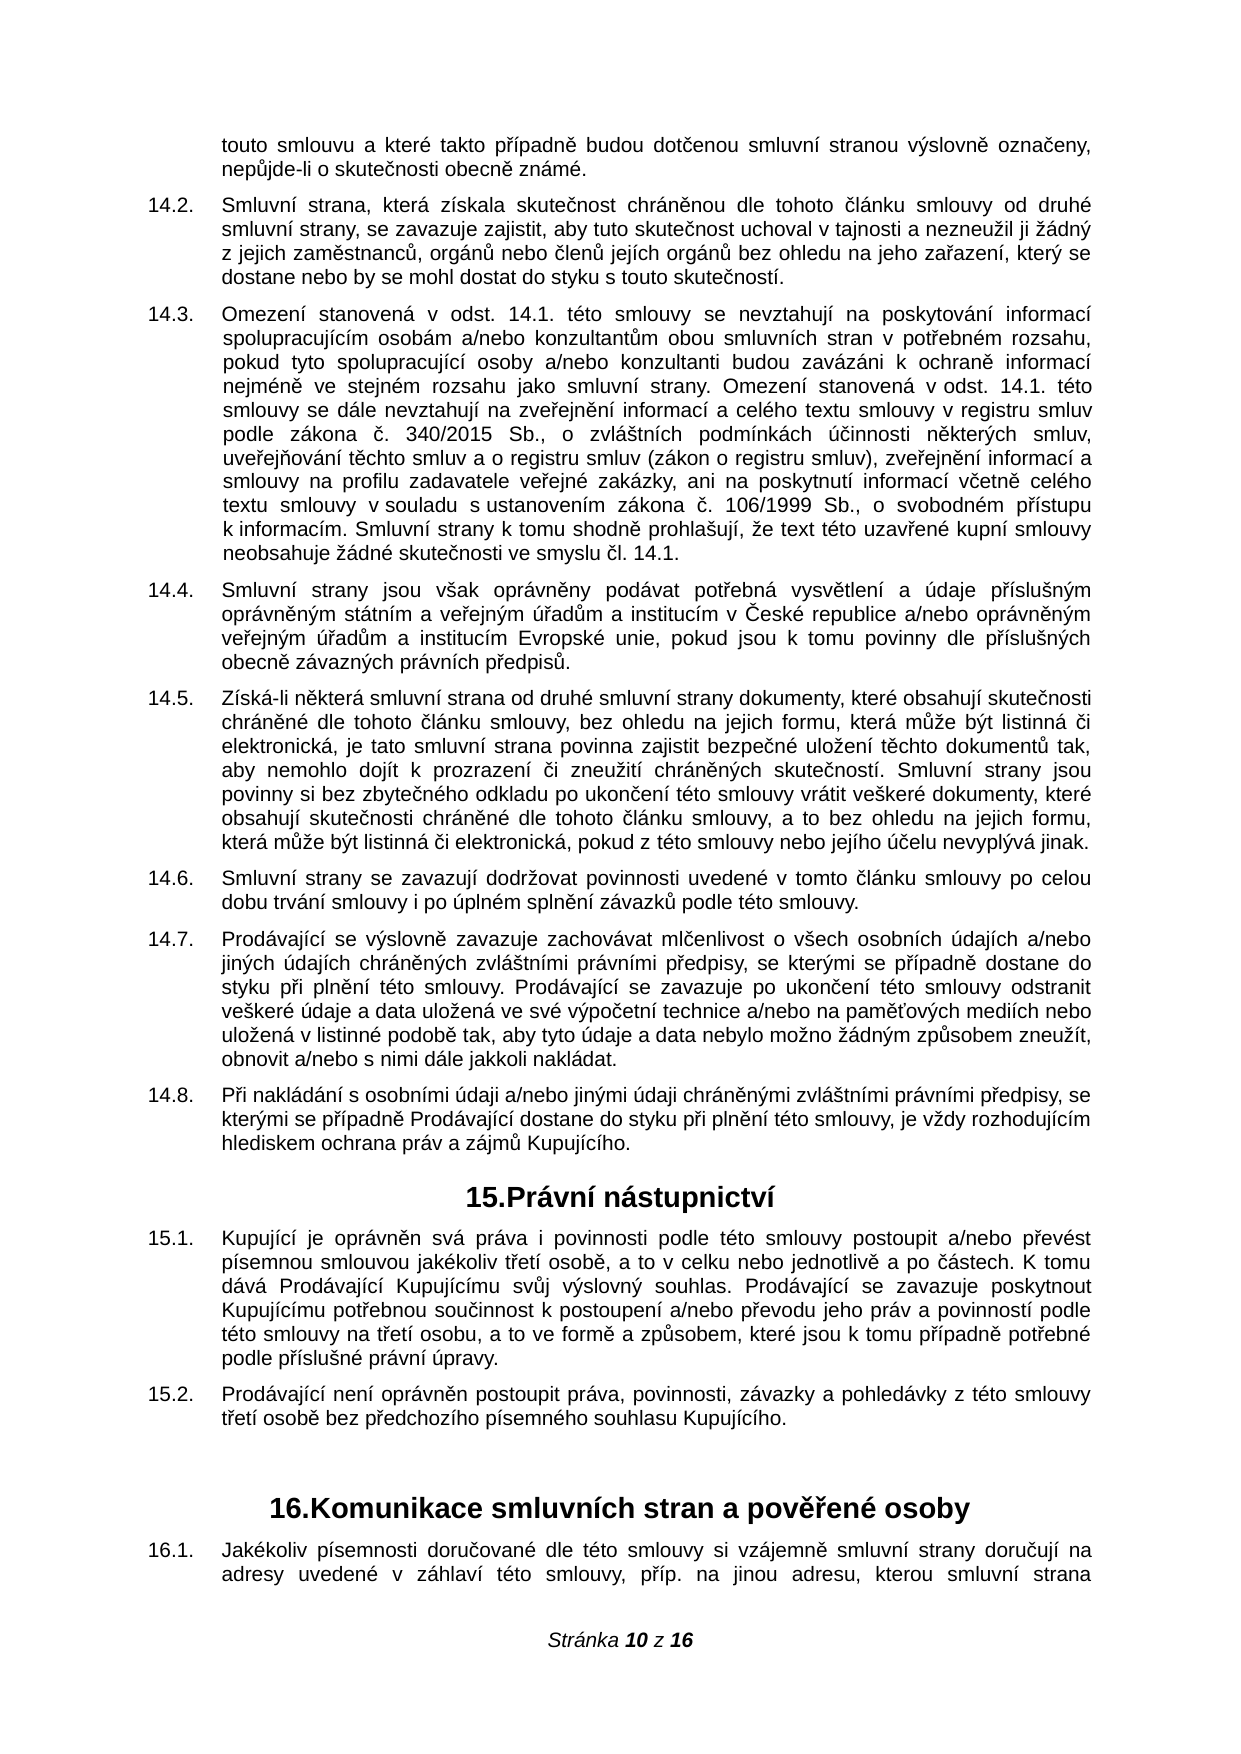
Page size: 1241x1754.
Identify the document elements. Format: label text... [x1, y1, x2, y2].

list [148, 1537, 1093, 1585]
list Prodávající se výslovně zavazuje zachovávat mlčenlivost o všech osobních údajích a/nebo jiných údajích chráněných zvláštními právními předpisy, se kterými se případně dostane do styku při plnění této smlouvy. Prodávající se zavazuje po ukončení této smlouvy odstranit veškeré údaje a data uložená ve své výpočetní technice a/nebo na paměťových mediích nebo uložená v listinné podobě tak, aby tyto údaje a data nebylo možno žádným způsobem zneužít, obnovit a/nebo s nimi dále jakkoli nakládat. [148, 927, 1093, 1070]
list Kupující je oprávněn svá práva i povinnosti podle této smlouvy postoupit a/nebo převést písemnou smlouvou jakékoliv třetí osobě, a to v celku nebo jednotlivě a po částech. K tomu dává Prodávající Kupujícímu svůj výslovný souhlas. Prodávající se zavazuje poskytnout Kupujícímu potřebnou součinnost k postoupení a/nebo převodu jeho práv a povinností podle této smlouvy na třetí osobu, a to ve formě a způsobem, které jsou k tomu případně potřebné podle příslušné právní úpravy. [148, 1226, 1093, 1369]
list Získá-li některá smluvní strana od druhé smluvní strany dokumenty, které obsahují skutečnosti chráněné dle tohoto článku smlouvy, bez ohledu na jejich formu, která může být listinná či elektronická, je tato smluvní strana povinna zajistit bezpečné uložení těchto dokumentů tak, aby nemohlo dojít k prozrazení či zneužití chráněných skutečností. Smluvní strany jsou povinny si bez zbytečného odkladu po ukončení této smlouvy vrátit veškeré dokumenty, které obsahují skutečnosti chráněné dle tohoto článku smlouvy, a to bez ohledu na jejich formu, která může být listinná či elektronická, pokud z této smlouvy nebo jejího účelu nevyplývá jinak. [148, 686, 1093, 854]
list Omezení stanovená v odst. 14.1. této smlouvy se nevztahují na poskytování informací spolupracujícím osobám a/nebo konzultantům obou smluvních stran v potřebném rozsahu, pokud tyto spolupracující osoby a/nebo konzultanti budou zavázáni k ochraně informací nejméně ve stejném rozsahu jako smluvní strany. Omezení stanovená v odst. 14.1. této smlouvy se dále nevztahují na zveřejnění informací a celého textu smlouvy v registru smluv podle zákona č. 340/2015 Sb., o zvláštních podmínkách účinnosti některých smluv, uveřejňování těchto smluv a o registru smluv (zákon o registru smluv), zveřejnění informací a smlouvy na profilu zadavatele veřejné zakázky, ani na poskytnutí informací včetně celého textu smlouvy v souladu s ustanovením zákona č. 106/1999 Sb., o svobodném přístupu k informacím. Smluvní strany k tomu shodně prohlašují, že text této uzavřené kupní smlouvy neobsahuje žádné skutečnosti ve smyslu čl. 14.1. [148, 302, 1093, 565]
list Smluvní strany jsou však oprávněny podávat potřebná vysvětlení a údaje příslušným oprávněným státním a veřejným úřadům a institucím v České republice a/nebo oprávněným veřejným úřadům a institucím Evropské unie, pokud jsou k tomu povinny dle příslušných obecně závazných právních předpisů. [148, 578, 1093, 673]
list Při nakládání s osobními údaji a/nebo jinými údaji chráněnými zvláštními právními předpisy, se kterými se případně Prodávající dostane do styku při plnění této smlouvy, je vždy rozhodujícím hlediskem ochrana práv a zájmů Kupujícího. [148, 1083, 1093, 1155]
list Právní nástupnictví [148, 1180, 1093, 1213]
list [148, 133, 1093, 181]
list Prodávající není oprávněn postoupit práva, povinnosti, závazky a pohledávky z této smlouvy třetí osobě bez předchozího písemného souhlasu Kupujícího. [148, 1382, 1093, 1430]
list Smluvní strany se zavazují dodržovat povinnosti uvedené v tomto článku smlouvy po celou dobu trvání smlouvy i po úplném splnění závazků podle této smlouvy. [148, 866, 1093, 914]
list Komunikace smluvních stran a pověřené osoby [148, 1491, 1093, 1525]
list Smluvní strana, která získala skutečnost chráněnou dle tohoto článku smlouvy od druhé smluvní strany, se zavazuje zajistit, aby tuto skutečnost uchoval v tajnosti a nezneužil ji žádný z jejich zaměstnanců, orgánů nebo členů jejích orgánů bez ohledu na jeho zařazení, který se dostane nebo by se mohl dostat do styku s touto skutečností. [148, 193, 1093, 289]
